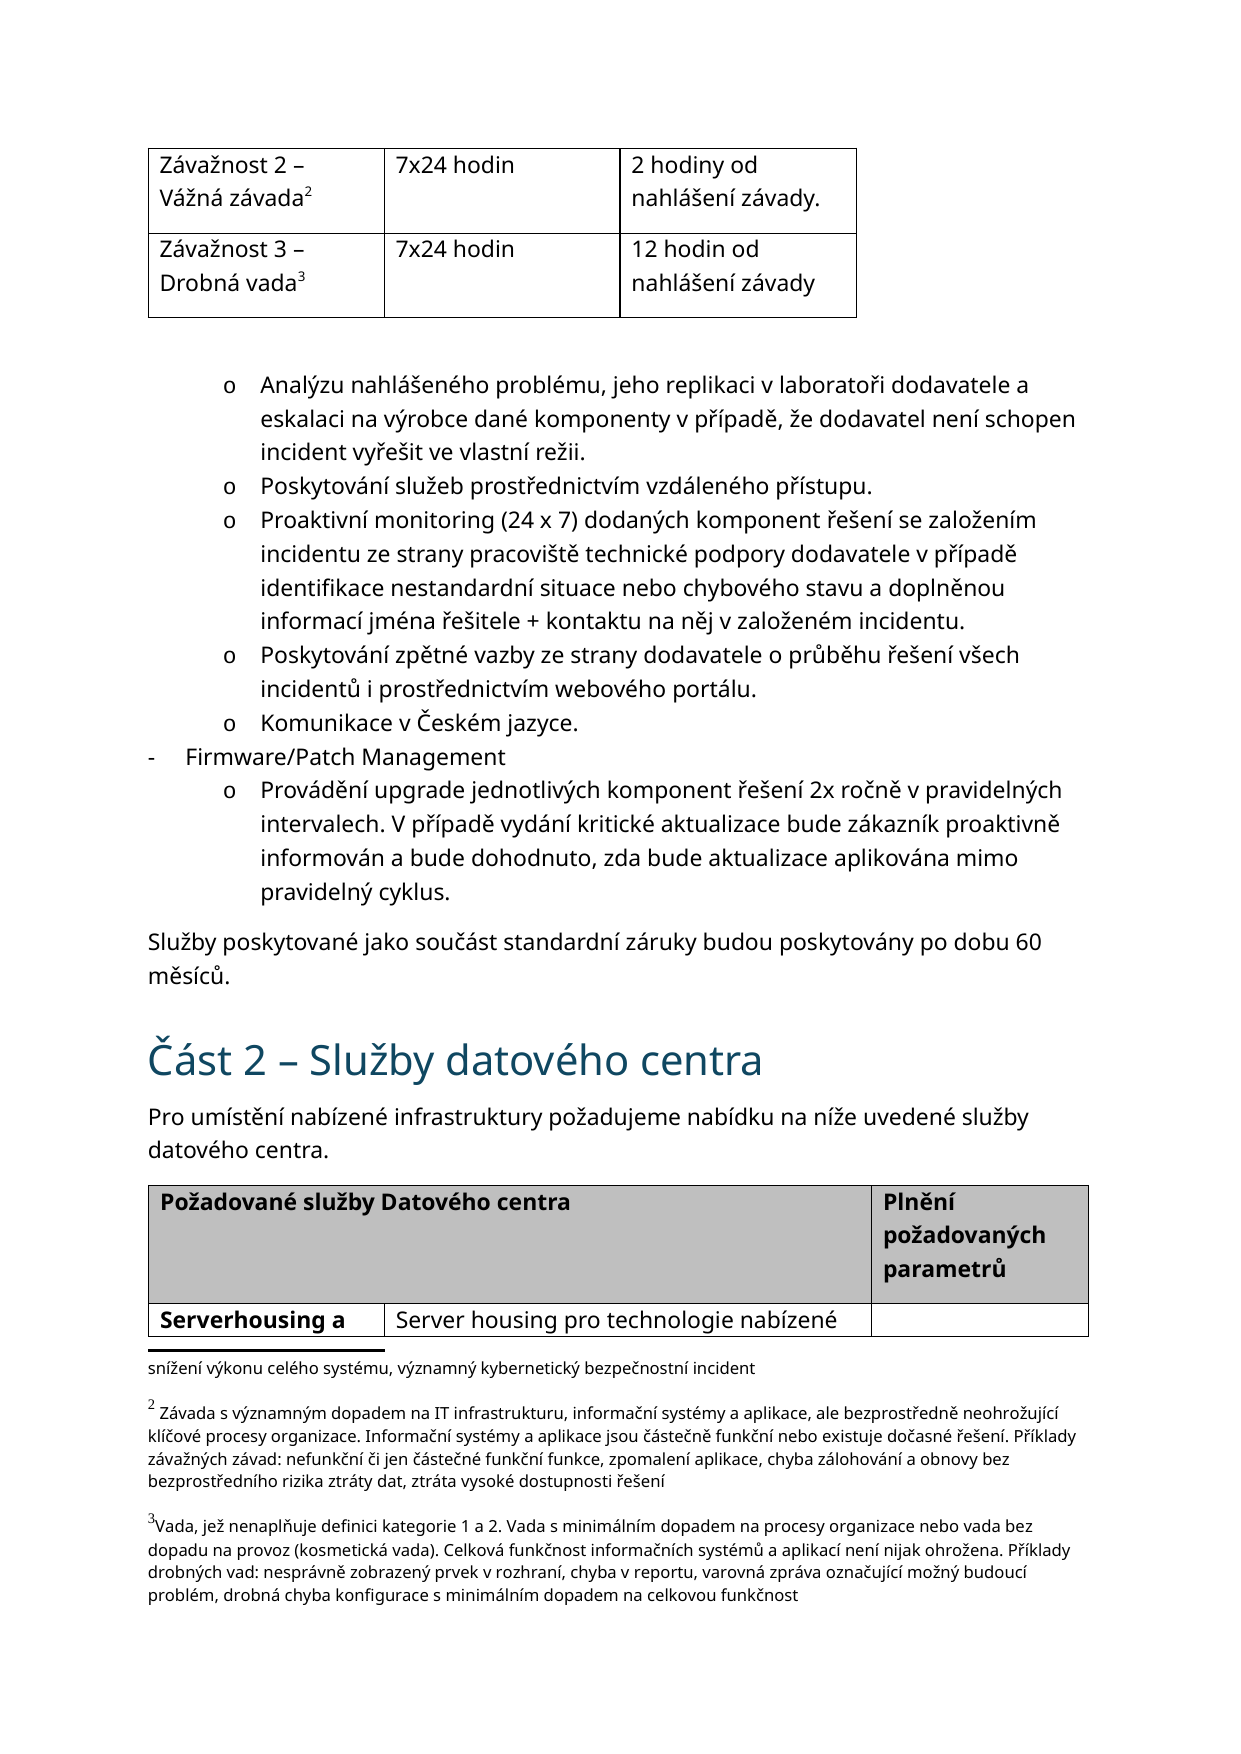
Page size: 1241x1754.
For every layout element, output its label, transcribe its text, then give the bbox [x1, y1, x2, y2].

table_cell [149, 1304, 384, 1336]
table_cell 7x24 hodin [385, 149, 619, 232]
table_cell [385, 1304, 871, 1336]
table_cell [872, 1304, 1088, 1336]
list Komunikace v Českém jazyce. [223, 707, 1093, 738]
table_cell Závažnost 2 – Vážná závada [149, 149, 384, 232]
subtitle Část 2 – Služby datového centra [148, 1031, 1093, 1088]
table_cell 12 hodin od nahlášení závady [621, 234, 856, 317]
text Pro umístění nabízené infrastruktury požadujeme nabídku na níže uvedené služby datového centra. [148, 1101, 1093, 1166]
list Proaktivní monitoring (24 x 7) dodaných komponent řešení se založením incidentu ze strany pracoviště technické podpory dodavatele v případě identifikace nestandardní situace nebo chybového stavu a doplněnou informací jména řešitele + kontaktu na něj v založeném incidentu. [223, 504, 1093, 636]
list Analýzu nahlášeného problému, jeho replikaci v laboratoři dodavatele a eskalaci na výrobce dané komponenty v případě, že dodavatel není schopen incident vyřešit ve vlastní režii. [223, 369, 1093, 467]
list Firmware/Patch Management [148, 740, 1093, 772]
table_cell Závažnost 3 – Drobná vada [149, 234, 384, 317]
list Provádění upgrade jednotlivých komponent řešení 2x ročně v pravidelných intervalech. V případě vydání kritické aktualizace bude zákazník proaktivně informován a bude dohodnuto, zda bude aktualizace aplikována mimo pravidelný cyklus. [223, 774, 1093, 907]
table_cell 7x24 hodin [385, 234, 619, 317]
text Služby poskytované jako součást standardní záruky budou poskytovány po dobu 60 měsíců. [148, 926, 1093, 991]
table_header Plnění požadovaných parametrů [872, 1186, 1088, 1303]
table_header Požadované služby Datového centra [149, 1186, 871, 1303]
table_cell 2 hodiny od nahlášení závady. [621, 149, 856, 232]
list Poskytování zpětné vazby ze strany dodavatele o průběhu řešení všech incidentů i prostřednictvím webového portálu. [223, 639, 1093, 704]
list Poskytování služeb prostřednictvím vzdáleného přístupu. [223, 470, 1093, 501]
